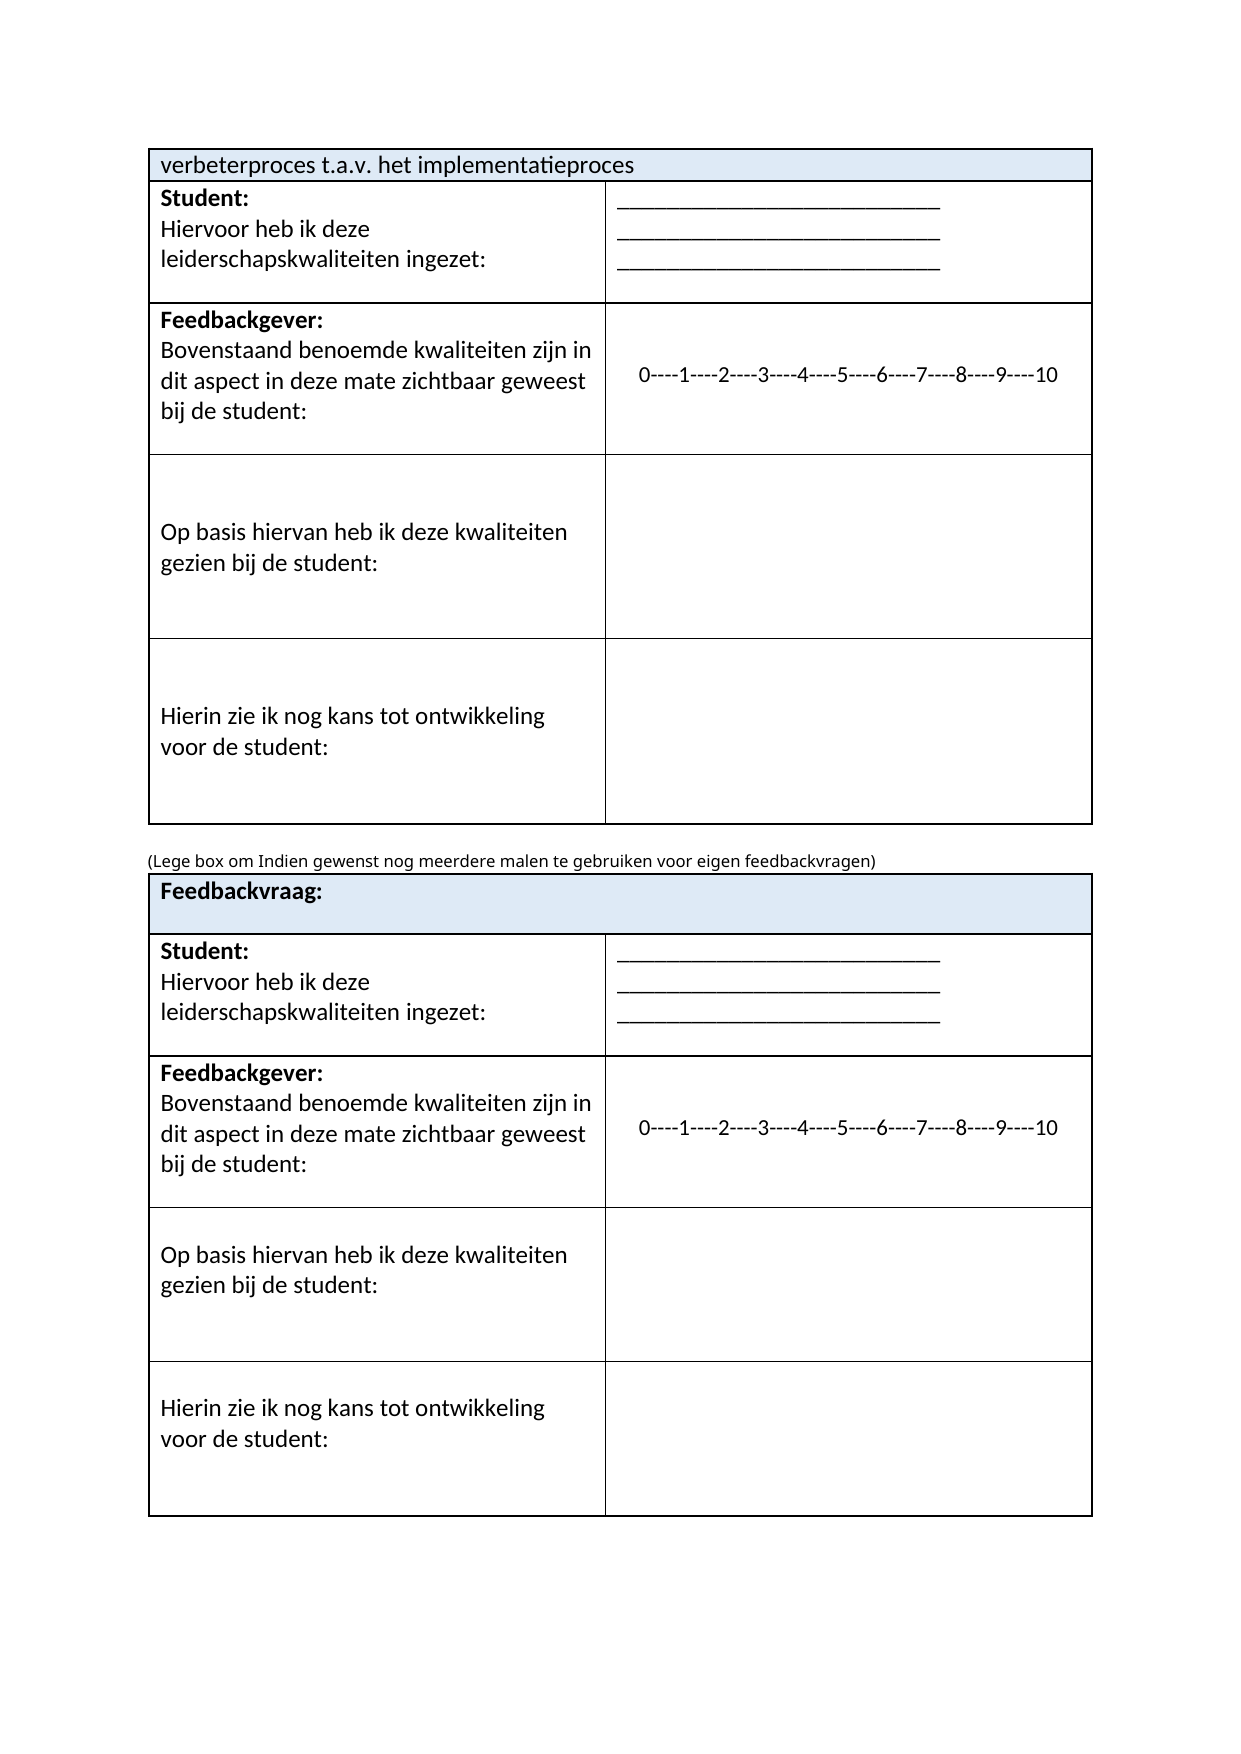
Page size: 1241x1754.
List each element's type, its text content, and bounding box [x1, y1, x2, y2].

table_cell [606, 1208, 1091, 1361]
table_cell Feedbackgever: Bovenstaand benoemde kwaliteiten zijn in dit aspect in deze mate zichtbaar geweest bij de student: [150, 304, 605, 454]
table_cell 0----1----2----3----4----5----6----7----8----9----10 [606, 304, 1091, 454]
table_cell [606, 639, 1091, 822]
table_header Feedbackvraag: [150, 875, 1091, 933]
table_cell Op basis hiervan heb ik deze kwaliteiten gezien bij de student: [150, 1208, 605, 1361]
table_cell [606, 1362, 1091, 1514]
table_cell Student: Hiervoor heb ik deze leiderschapskwaliteiten ingezet: [150, 182, 605, 302]
table_cell Hierin zie ik nog kans tot ontwikkeling voor de student: [150, 639, 605, 822]
table_cell __________________________ __________________________ __________________________ [606, 935, 1091, 1055]
text (Lege box om Indien gewenst nog meerdere malen te gebruiken voor eigen feedbackvragen) [148, 825, 1093, 873]
table_cell Op basis hiervan heb ik deze kwaliteiten gezien bij de student: [150, 455, 605, 638]
table_cell Student: Hiervoor heb ik deze leiderschapskwaliteiten ingezet: [150, 935, 605, 1055]
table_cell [150, 150, 1091, 180]
table_cell Feedbackgever: Bovenstaand benoemde kwaliteiten zijn in dit aspect in deze mate zichtbaar geweest bij de student: [150, 1057, 605, 1207]
table_cell 0----1----2----3----4----5----6----7----8----9----10 [606, 1057, 1091, 1207]
table_cell __________________________ __________________________ __________________________ [606, 182, 1091, 302]
table_cell [606, 455, 1091, 638]
table_cell Hierin zie ik nog kans tot ontwikkeling voor de student: [150, 1362, 605, 1514]
